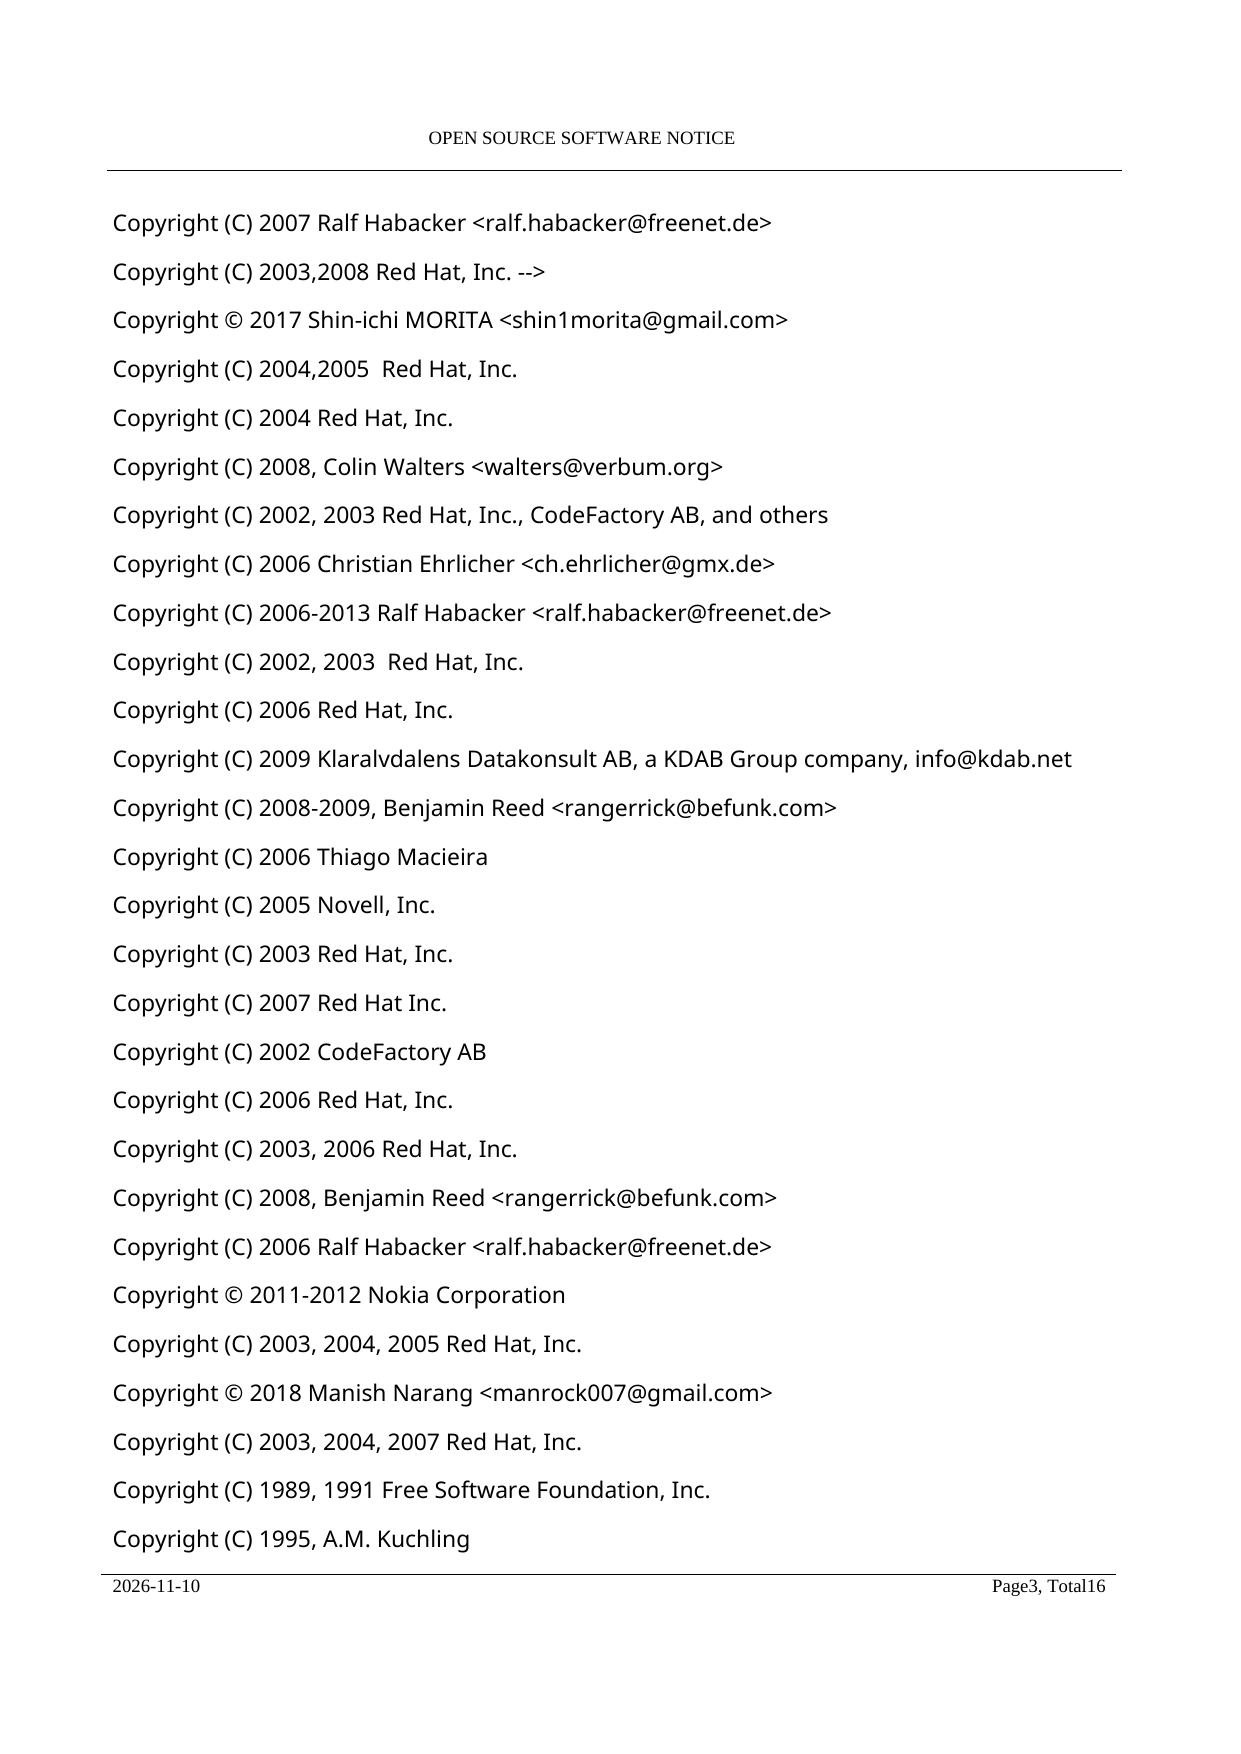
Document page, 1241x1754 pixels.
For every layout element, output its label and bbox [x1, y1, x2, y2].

text [112, 206, 1128, 1555]
